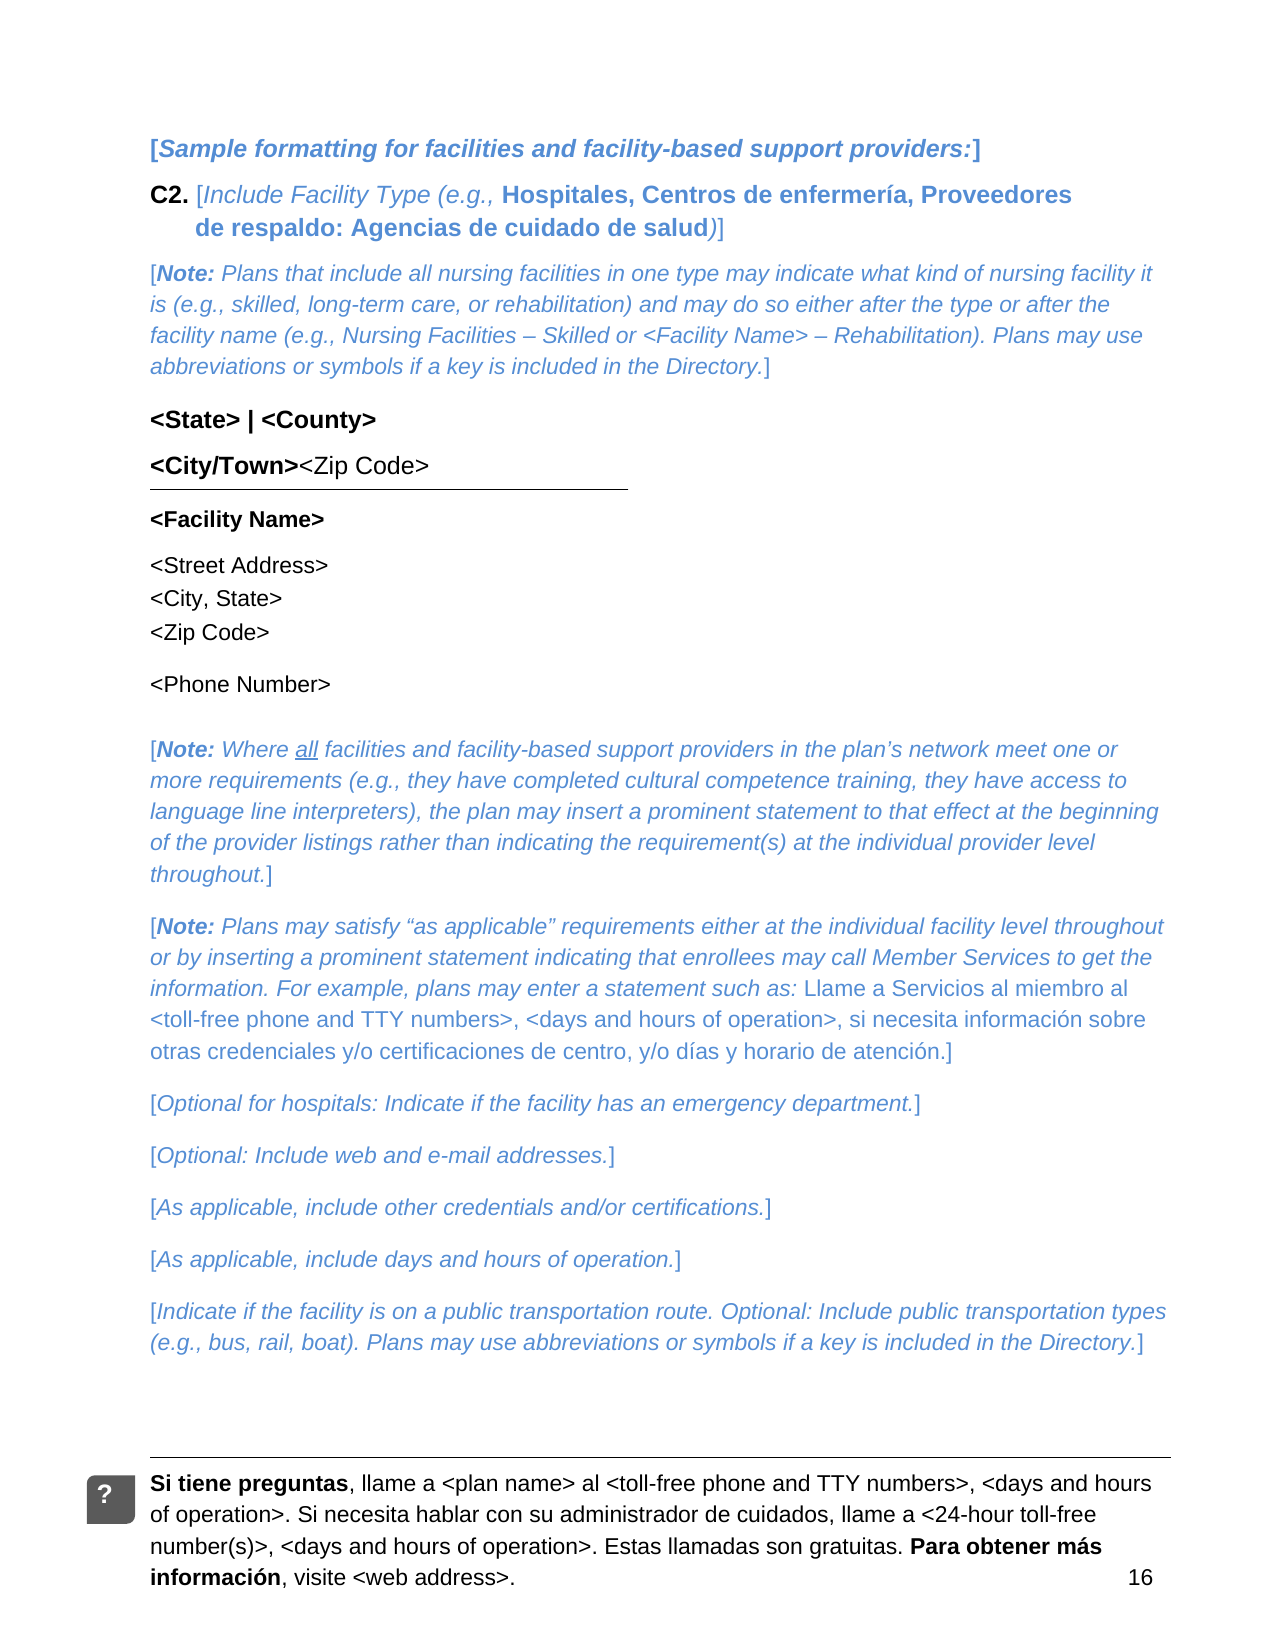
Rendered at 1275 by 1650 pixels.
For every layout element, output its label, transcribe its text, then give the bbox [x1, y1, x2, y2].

text <Street Address> <City, State> <Zip Code> [150, 547, 1171, 647]
text <Phone Number> [150, 665, 1171, 699]
text [As applicable, include other credentials and/or certifications.] [150, 1190, 1171, 1222]
text <State> | <County> [150, 402, 1171, 435]
text [Sample formatting for facilities and facility-based support providers:] [150, 131, 1171, 164]
text [Note: Where all facilities and facility-based support providers in the plan’s network meet one or more requirements (e.g., they have completed cultural competence training, they have access to language line interpreters), the plan may insert a prominent statement to that effect at the beginning of the provider listings rather than indicating the requirement(s) at the individual provider level throughout.] [150, 732, 1171, 888]
text [Indicate if the facility is on a public transportation route. Optional: Include public transportation types (e.g., bus, rail, boat). Plans may use abbreviations or symbols if a key is included in the Directory.] [150, 1294, 1171, 1357]
text [Note: Plans may satisfy “as applicable” requirements either at the individual facility level throughout or by inserting a prominent statement indicating that enrollees may call Member Services to get the information. For example, plans may enter a statement such as: Llame a Servicios al miembro al <toll-free phone and TTY numbers>, <days and hours of operation>, si necesita información sobre otras credenciales y/o certificaciones de centro, y/o días y horario de atención.] [150, 909, 1171, 1065]
text [Note: Plans that include all nursing facilities in one type may indicate what kind of nursing facility it is (e.g., skilled, long-term care, or rehabilitation) and may do so either after the type or after the facility name (e.g., Nursing Facilities – Skilled or <Facility Name> – Rehabilitation). Plans may use abbreviations or symbols if a key is included in the Directory.] [150, 256, 1171, 381]
text <Facility Name> [150, 503, 1171, 534]
text [Optional: Include web and e-mail addresses.] [150, 1138, 1171, 1169]
subtitle C2. [Include Facility Type (e.g., Hospitales, Centros de enfermería, Proveedores de respaldo: Agencias de cuidado de salud)] [150, 177, 1096, 243]
text [Optional for hospitals: Indicate if the facility has an emergency department.] [150, 1086, 1171, 1117]
text <City/Town><Zip Code> [150, 448, 628, 489]
text [As applicable, include days and hours of operation.] [150, 1242, 1171, 1274]
